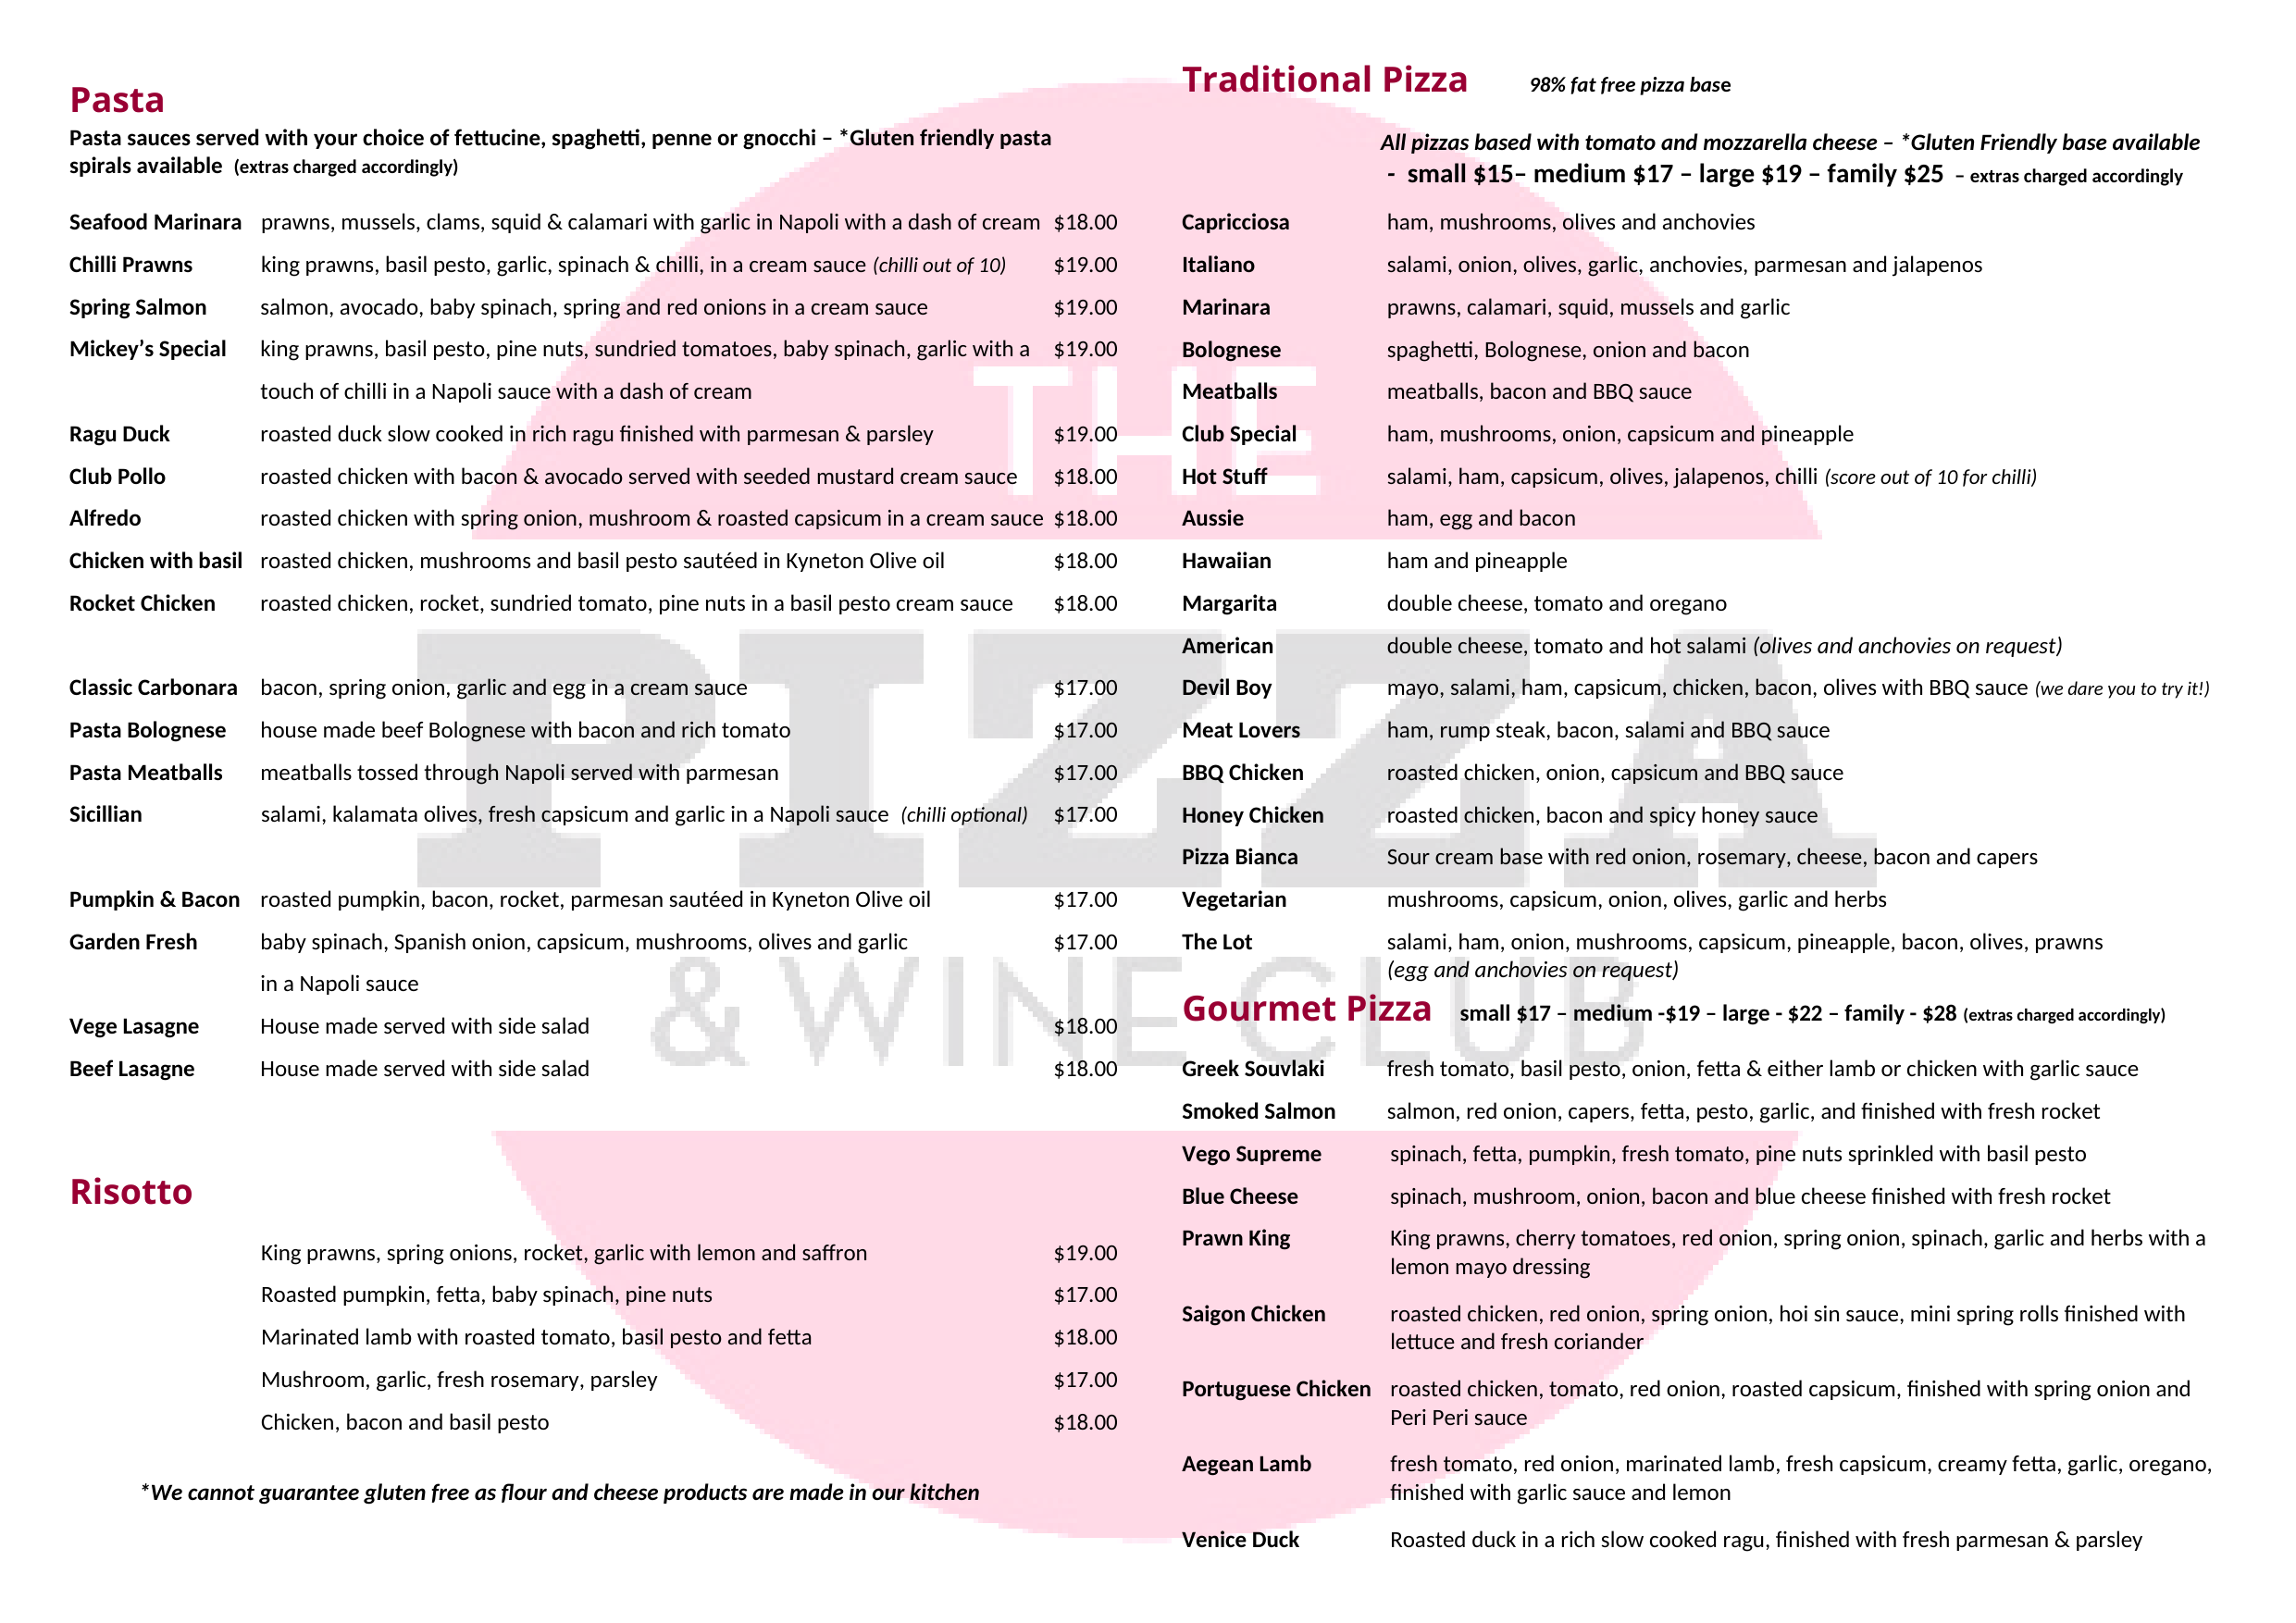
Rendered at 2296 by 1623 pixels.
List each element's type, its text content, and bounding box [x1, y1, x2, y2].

text Gourmet Pizza small $17 – medium -$19 – large - $22 – family - $28 (extras charged accordingly) [1182, 984, 2226, 1031]
text Alfredo roasted chicken with spring onion, mushroom & roasted capsicum in a cream sauce $18.00 [69, 503, 1122, 532]
text Vego Supreme spinach, fetta, pumpkin, fresh tomato, pine nuts sprinkled with basil pesto [1182, 1139, 2226, 1168]
list *We cannot guarantee gluten free as flour and cheese products are made in our kitchen [139, 1478, 1113, 1505]
text Vege Lasagne House made served with side salad $18.00 [69, 1011, 1122, 1040]
text Classic Carbonara bacon, spring onion, garlic and egg in a cream sauce $17.00 [69, 673, 1122, 701]
text All pizzas based with tomato and mozzarella cheese – *Gluten Friendly base available [1182, 128, 2226, 156]
text Risotto [69, 1167, 1122, 1214]
text American double cheese, tomato and hot salami (olives and anchovies on request) [1182, 631, 2226, 659]
text Marinara prawns, calamari, squid, mussels and garlic [1182, 292, 2226, 321]
text Prawn King King prawns, cherry tomatoes, red onion, spring onion, spinach, garlic and herbs with a lemon mayo dressing [1182, 1223, 2226, 1280]
text Venice Duck Roasted duck in a rich slow cooked ragu, finished with fresh parmesan & parsley [1182, 1525, 2226, 1553]
text Roasted pumpkin, fetta, baby spinach, pine nuts $17.00 [69, 1280, 1122, 1308]
text Club Pollo roasted chicken with bacon & avocado served with seeded mustard cream sauce $18.00 [69, 462, 1122, 489]
text Pasta sauces served with your choice of fettucine, spaghetti, penne or gnocchi – *Gluten friendly pasta spirals available (extras charged accordingly) [69, 123, 1113, 180]
text Margarita double cheese, tomato and oregano [1182, 588, 2226, 617]
text Beef Lasagne House made served with side salad $18.00 [69, 1054, 1122, 1082]
text Ragu Duck roasted duck slow cooked in rich ragu finished with parmesan & parsley $19.00 [69, 419, 1122, 447]
text Sicillian salami, kalamata olives, fresh capsicum and garlic in a Napoli sauce (chilli optional) $17.00 [69, 799, 1122, 828]
text Pasta Meatballs meatballs tossed through Napoli served with parmesan $17.00 [69, 758, 1122, 786]
text Honey Chicken roasted chicken, bacon and spicy honey sauce [1182, 800, 2226, 828]
text Chicken, bacon and basil pesto $18.00 [69, 1407, 1122, 1435]
text Hawaiian ham and pineapple [1182, 546, 2226, 575]
text Smoked Salmon salmon, red onion, capers, fetta, pesto, garlic, and finished with fresh rocket [1182, 1096, 2226, 1125]
text Hot Stuff salami, ham, capsicum, olives, jalapenos, chilli (score out of 10 for chilli) [1182, 462, 2226, 489]
text Capricciosa ham, mushrooms, olives and anchovies [1182, 207, 2226, 236]
text Greek Souvlaki fresh tomato, basil pesto, onion, fetta & either lamb or chicken with garlic sauce [1182, 1054, 2226, 1083]
text Club Special ham, mushrooms, onion, capsicum and pineapple [1182, 419, 2226, 448]
text (egg and anchovies on request) [1182, 955, 2226, 984]
text Devil Boy mayo, salami, ham, capsicum, chicken, bacon, olives with BBQ sauce (we dare you to try it!) [1182, 674, 2226, 701]
text Traditional Pizza 98% fat free pizza base [1182, 55, 2226, 102]
text Italiano salami, onion, olives, garlic, anchovies, parmesan and jalapenos [1182, 250, 2226, 279]
text Bolognese spaghetti, Bolognese, onion and bacon [1182, 335, 2226, 363]
text Aegean Lamb fresh tomato, red onion, marinated lamb, fresh capsicum, creamy fetta, garlic, oregano, finished with garlic sauce and lemon [1182, 1450, 2226, 1506]
text The Lot salami, ham, onion, mushrooms, capsicum, pineapple, bacon, olives, prawns [1182, 927, 2226, 955]
text Mickey’s Special king prawns, basil pesto, pine nuts, sundried tomatoes, baby spinach, garlic with a $19.00 touch of chilli in a Napoli sauce with a dash of cream [69, 335, 1122, 405]
text Vegetarian mushrooms, capsicum, onion, olives, garlic and herbs [1182, 885, 2226, 913]
text Garden Fresh baby spinach, Spanish onion, capsicum, mushrooms, olives and garlic $17.00 in a Napoli sauce [69, 927, 1122, 997]
text King prawns, spring onions, rocket, garlic with lemon and saffron $19.00 [69, 1238, 1122, 1266]
text Seafood Marinara prawns, mussels, clams, squid & calamari with garlic in Napoli with a dash of cream $18.00 [69, 207, 1122, 236]
text Blue Cheese spinach, mushroom, onion, bacon and blue cheese finished with fresh rocket [1182, 1182, 2226, 1209]
text Pumpkin & Bacon roasted pumpkin, bacon, rocket, parmesan sautéed in Kyneton Olive oil $17.00 [69, 885, 1122, 913]
text Portuguese Chicken roasted chicken, tomato, red onion, roasted capsicum, finished with spring onion and Peri Peri sauce [1182, 1374, 2226, 1431]
text Rocket Chicken roasted chicken, rocket, sundried tomato, pine nuts in a basil pesto cream sauce $18.00 [69, 588, 1122, 616]
text Meatballs meatballs, bacon and BBQ sauce [1182, 377, 2226, 405]
text Chilli Prawns king prawns, basil pesto, garlic, spinach & chilli, in a cream sauce (chilli out of 10) $19.00 [69, 250, 1122, 279]
text Mushroom, garlic, fresh rosemary, parsley $17.00 [69, 1365, 1122, 1394]
text Marinated lamb with roasted tomato, basil pesto and fetta $18.00 [69, 1322, 1122, 1351]
text Meat Lovers ham, rump steak, bacon, salami and BBQ sauce [1182, 715, 2226, 744]
text Chicken with basil roasted chicken, mushrooms and basil pesto sautéed in Kyneton Olive oil $18.00 [69, 546, 1122, 575]
text Pasta [69, 76, 1113, 123]
text Pizza Bianca Sour cream base with red onion, rosemary, cheese, bacon and capers [1182, 843, 2226, 871]
text Pasta Bolognese house made beef Bolognese with bacon and rich tomato $17.00 [69, 715, 1122, 744]
text Aussie ham, egg and bacon [1182, 504, 2226, 532]
text Saigon Chicken roasted chicken, red onion, spring onion, hoi sin sauce, mini spring rolls finished with lettuce and fresh coriander [1182, 1299, 2226, 1356]
text - small $15– medium $17 – large $19 – family $25 – extras charged accordingly [1182, 156, 2226, 189]
text BBQ Chicken roasted chicken, onion, capsicum and BBQ sauce [1182, 758, 2226, 786]
text Spring Salmon salmon, avocado, baby spinach, spring and red onions in a cream sauce $19.00 [69, 292, 1122, 320]
